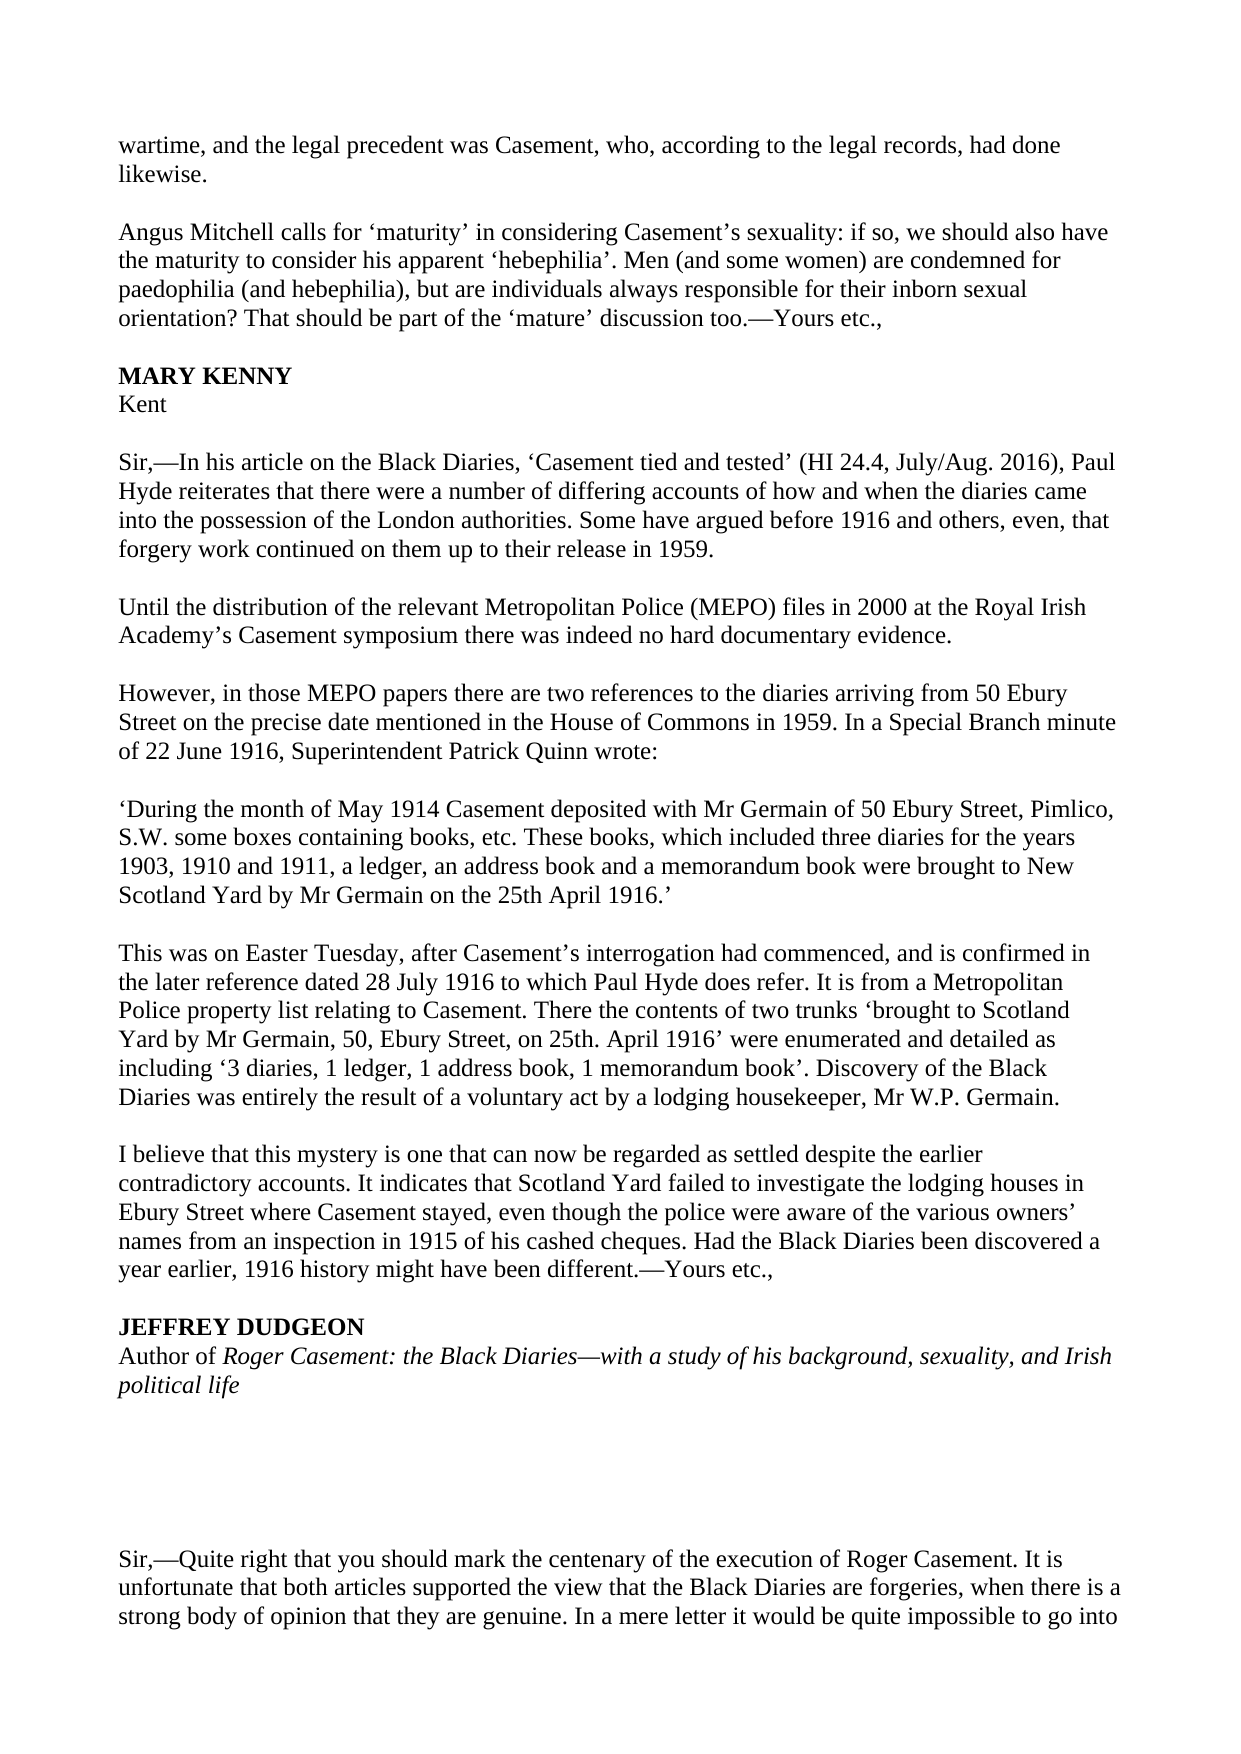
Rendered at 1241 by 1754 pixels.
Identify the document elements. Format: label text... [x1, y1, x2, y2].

text This was on Easter Tuesday, after Casement’s interrogation had commenced, and is confirmed in the later reference dated 28 July 1916 to which Paul Hyde does refer. It is from a Metropolitan Police property list relating to Casement. There the contents of two trunks ‘brought to Scotland Yard by Mr Germain, 50, Ebury Street, on 25th. April 1916’ were enumerated and detailed as including ‘3 diaries, 1 ledger, 1 address book, 1 memorandum book’. Discovery of the Black Diaries was entirely the result of a voluntary act by a lodging housekeeper, Mr W.P. Germain. [118, 938, 1122, 1110]
text However, in those MEPO papers there are two references to the diaries arriving from 50 Ebury Street on the precise date mentioned in the House of Commons in 1959. In a Special Branch minute of 22 June 1916, Superintendent Patrick Quinn wrote: [118, 678, 1122, 764]
text JEFFREY DUDGEON Author of Roger Casement: the Black Diaries—with a study of his background, sexuality, and Irish political life [118, 1312, 1122, 1399]
text Angus Mitchell calls for ‘maturity’ in considering Casement’s sexuality: if so, we should also have the maturity to consider his apparent ‘hebephilia’. Men (and some women) are condemned for paedophilia (and hebephilia), but are individuals always responsible for their inborn sexual orientation? That should be part of the ‘mature’ discussion too.—Yours etc., [118, 217, 1122, 332]
text Sir,—In his article on the Black Diaries, ‘Casement tied and tested’ (HI 24.4, July/Aug. 2016), Paul Hyde reiterates that there were a number of differing accounts of how and when the diaries came into the possession of the London authorities. Some have argued before 1916 and others, even, that forgery work continued on them up to their release in 1959. [118, 447, 1122, 562]
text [118, 1544, 1122, 1630]
text Until the distribution of the relevant Metropolitan Police (MEPO) files in 2000 at the Royal Irish Academy’s Casement symposium there was indeed no hard documentary evidence. [118, 592, 1122, 649]
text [118, 130, 1122, 187]
text I believe that this mystery is one that can now be regarded as settled despite the earlier contradictory accounts. It indicates that Scotland Yard failed to investigate the lodging houses in Ebury Street where Casement stayed, even though the police were aware of the various owners’ names from an inspection in 1915 of his cashed cheques. Had the Black Diaries been discovered a year earlier, 1916 history might have been different.—Yours etc., [118, 1139, 1122, 1283]
text ‘During the month of May 1914 Casement deposited with Mr Germain of 50 Ebury Street, Pimlico, S.W. some boxes containing books, etc. These books, which included three diaries for the years 1903, 1910 and 1911, a ledger, an address book and a memorandum book were brought to New Scotland Yard by Mr Germain on the 25th April 1916.’ [118, 794, 1122, 909]
text MARY KENNY Kent [118, 361, 1122, 418]
